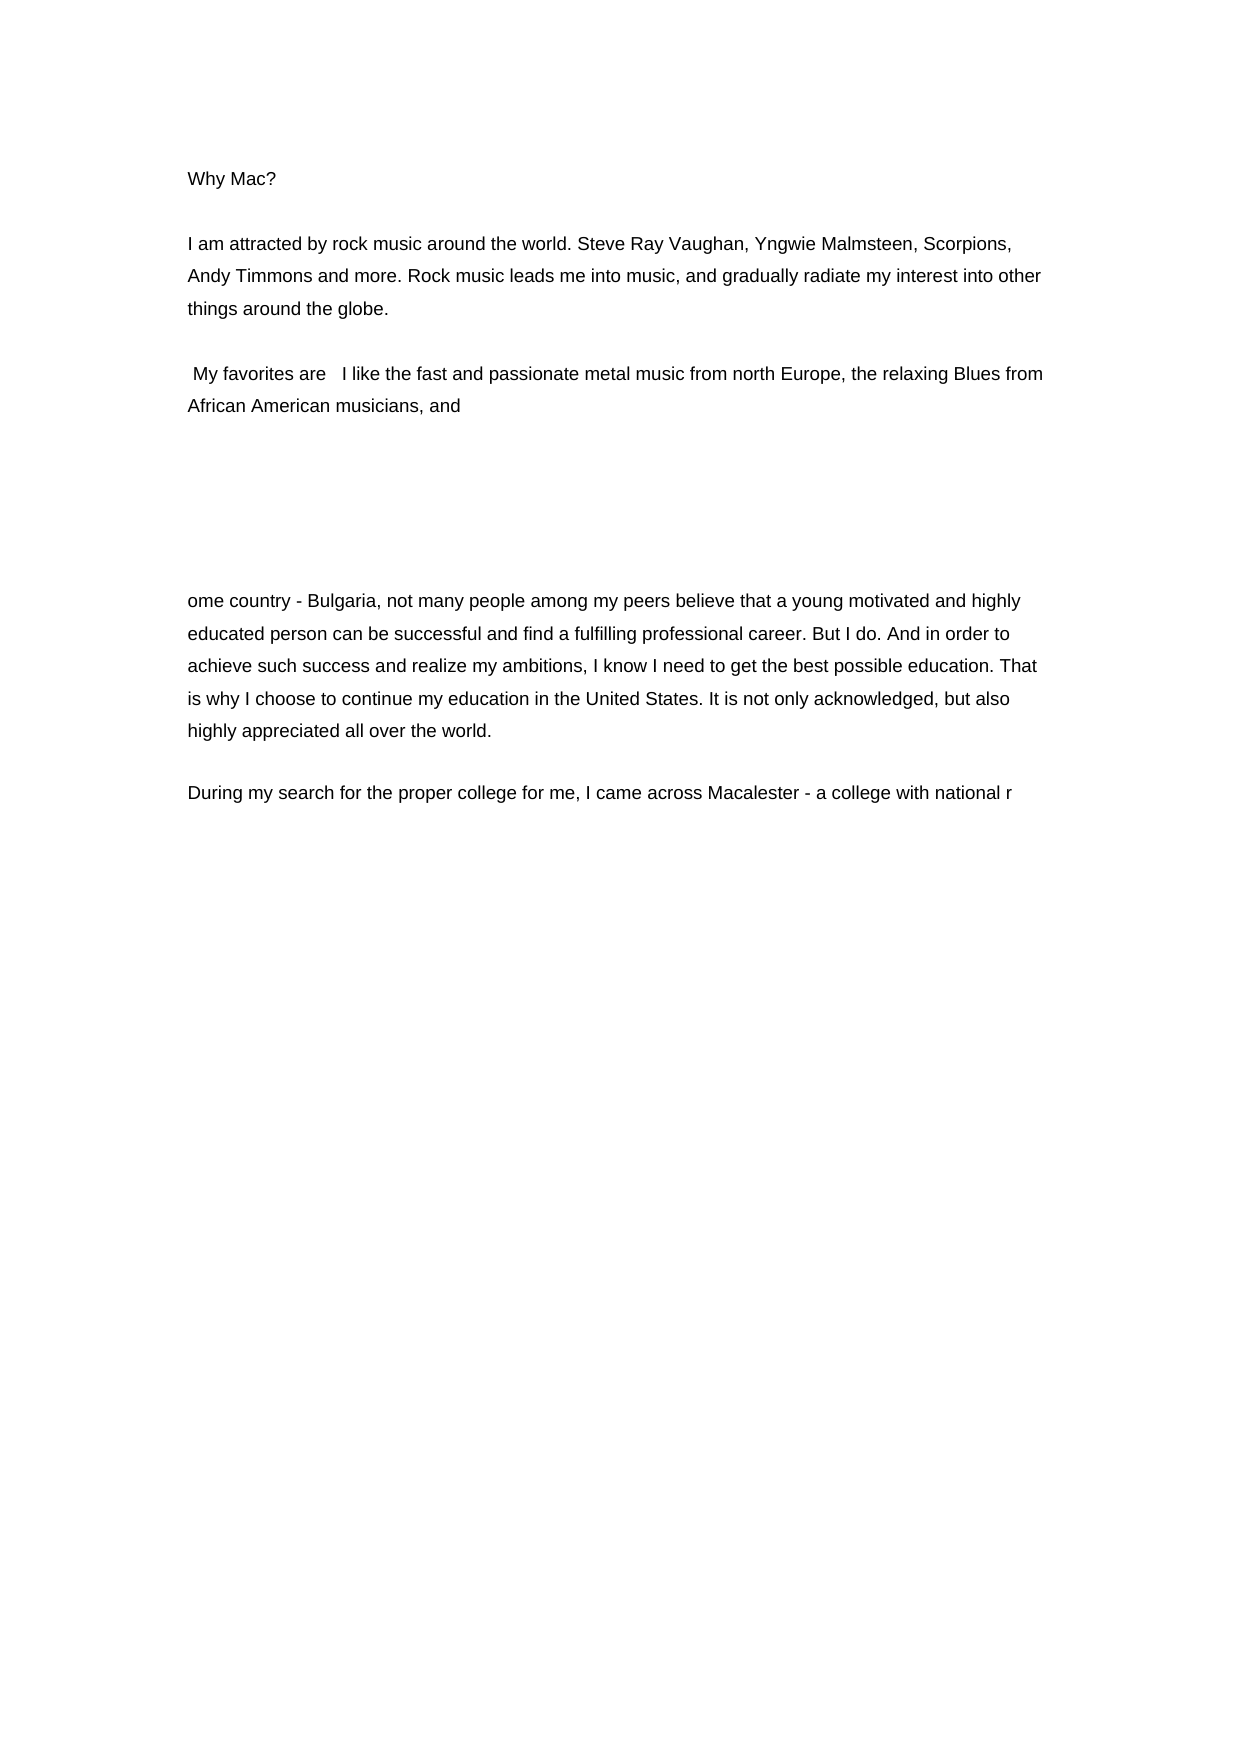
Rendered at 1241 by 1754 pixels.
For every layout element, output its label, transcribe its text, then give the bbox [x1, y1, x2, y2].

text I am attracted by rock music around the world. Steve Ray Vaughan, Yngwie Malmsteen, Scorpions, Andy Timmons and more. Rock music leads me into music, and gradually radiate my interest into other things around the globe. [187, 227, 1053, 324]
text During my search for the proper college for me, I came across Macalester - a college with national r [187, 776, 1053, 809]
text Why Mac? [187, 162, 1053, 194]
text ome country - Bulgaria, not many people among my peers believe that a young motivated and highly educated person can be successful and find a fulfilling professional career. But I do. And in order to achieve such success and realize my ambitions, I know I need to get the best possible education. That is why I choose to continue my education in the United States. It is not only acknowledged, but also highly appreciated all over the world. [187, 584, 1053, 747]
text My favorites are I like the fast and passionate metal music from north Europe, the relaxing Blues from African American musicians, and [187, 357, 1053, 422]
